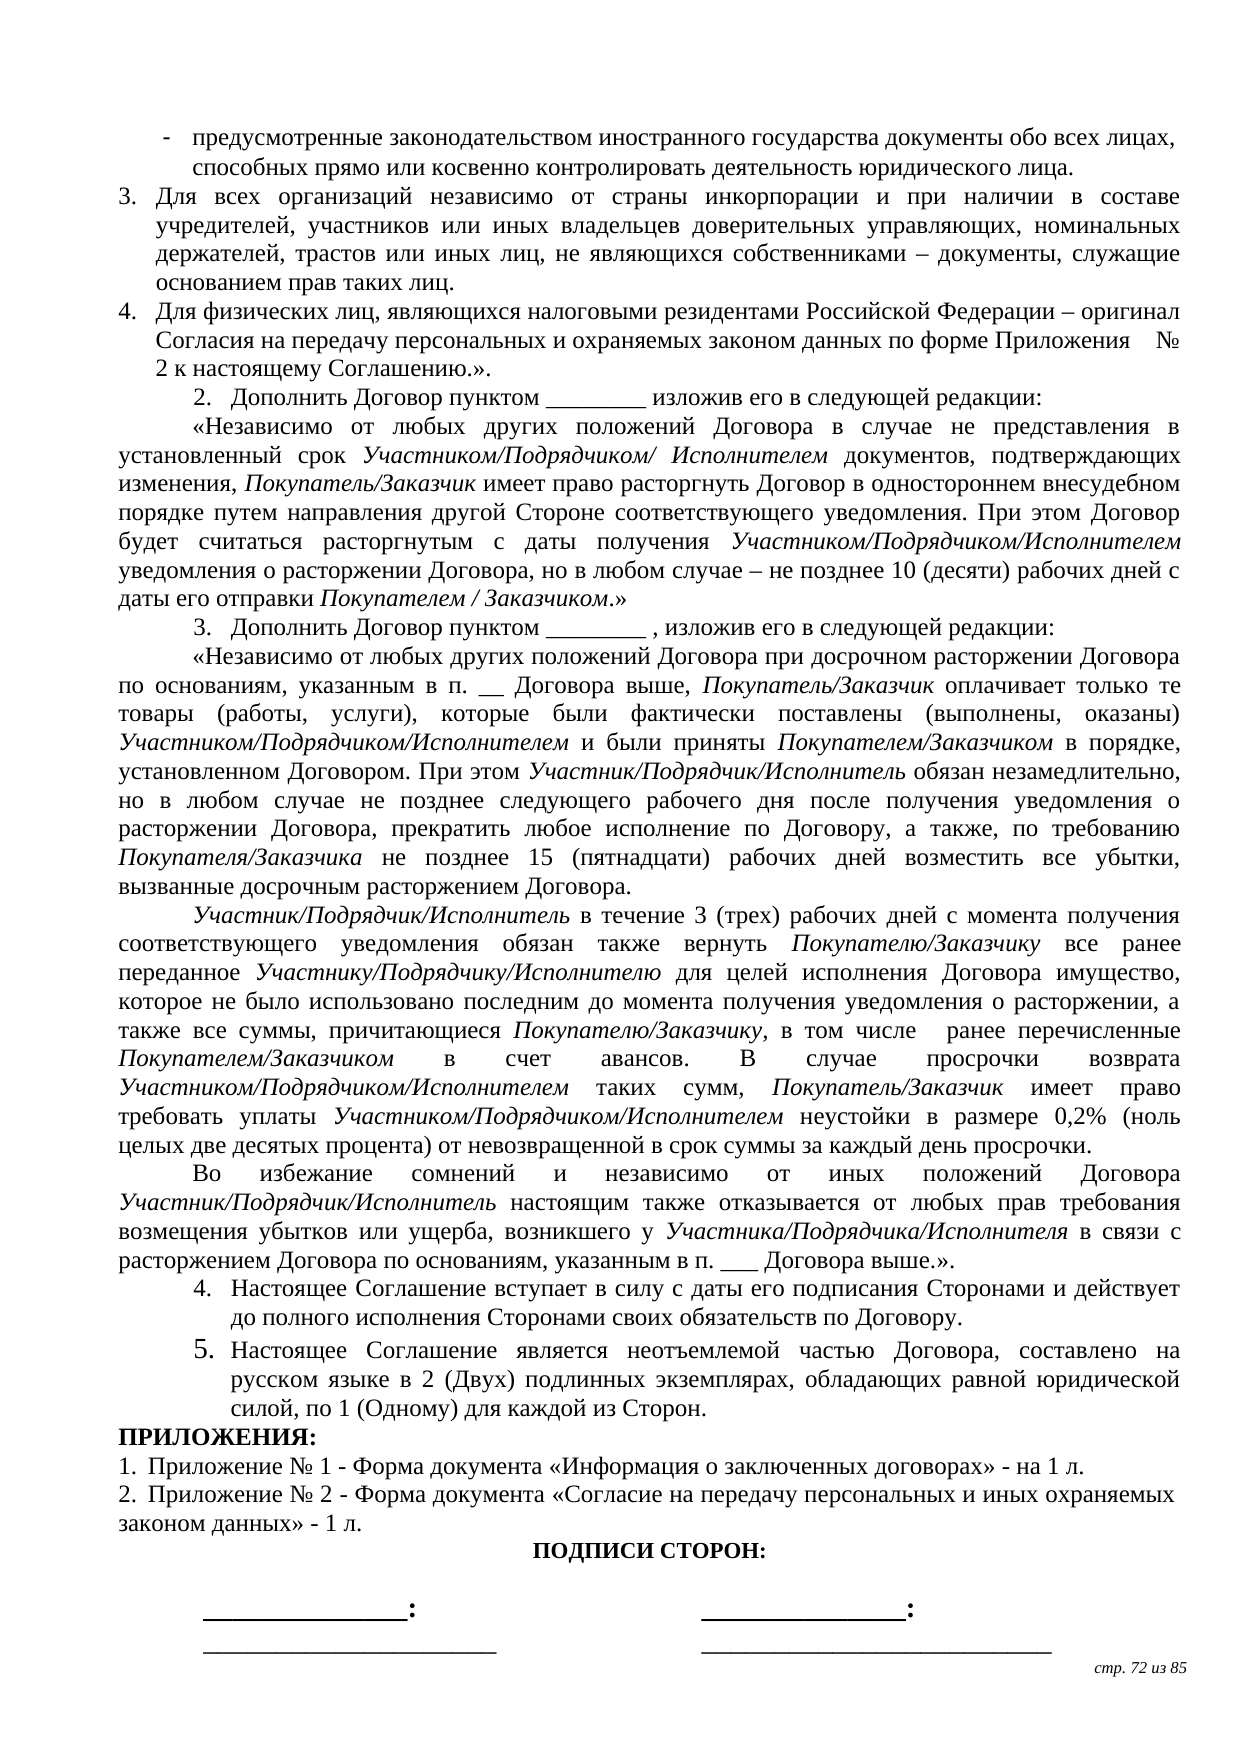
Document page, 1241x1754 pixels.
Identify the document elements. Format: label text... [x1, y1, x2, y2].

list Для физических лиц, являющихся налоговыми резидентами Российской Федерации – оригинал Согласия на передачу персональных и охраняемых законом данных по форме Приложения № 2 к настоящему Соглашению.». [118, 296, 1181, 382]
list Приложение № 2 - Форма документа «Согласие на передачу персональных и иных охраняемых законом данных» - 1 л. [118, 1479, 1177, 1537]
list предусмотренные законодательством иностранного государства документы обо всех лицах, способных прямо или косвенно контролировать деятельность юридического лица. [162, 118, 1181, 181]
text «Независимо от любых других положений Договора в случае не представления в установленный срок Участником/Подрядчиком/ Исполнителем документов, подтверждающих изменения, Покупатель/Заказчик имеет право расторгнуть Договор в одностороннем внесудебном порядке путем направления другой Стороне соответствующего уведомления. При этом Договор будет считаться расторгнутым с даты получения Участником/Подрядчиком/Исполнителем уведомления о расторжении Договора, но в любом случае – не позднее 10 (десяти) рабочих дней с даты его отправки Покупателем / Заказчиком.» [118, 411, 1181, 612]
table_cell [631, 1623, 1167, 1657]
text ПРИЛОЖЕНИЯ: [118, 1422, 1181, 1451]
text Участник/Подрядчик/Исполнитель в течение 3 (трех) рабочих дней с момента получения соответствующего уведомления обязан также вернуть Покупателю/Заказчику все ранее переданное Участнику/Подрядчику/Исполнителю для целей исполнения Договора имущество, которое не было использовано последним до момента получения уведомления о расторжении, а также все суммы, причитающиеся Покупателю/Заказчику, в том числе ранее перечисленные Покупателем/Заказчиком в счет авансов. В случае просрочки возврата Участником/Подрядчиком/Исполнителем таких сумм, Покупатель/Заказчик имеет право требовать уплаты Участником/Подрядчиком/Исполнителем неустойки в размере 0,2% (ноль целых две десятых процента) от невозвращенной в срок суммы за каждый день просрочки. [118, 900, 1181, 1158]
list Настоящее Соглашение вступает в силу с даты его подписания Сторонами и действует до полного исполнения Сторонами своих обязательств по Договору. [193, 1273, 1181, 1331]
text ПОДПИСИ СТОРОН: [118, 1537, 1181, 1563]
list Для всех организаций независимо от страны инкорпорации и при наличии в составе учредителей, участников или иных владельцев доверительных управляющих, номинальных держателей, трастов или иных лиц, не являющихся собственниками – документы, служащие основанием прав таких лиц. [118, 181, 1181, 296]
list Настоящее Соглашение является неотъемлемой частью Договора, составлено на русском языке в 2 (Двух) подлинных экземплярах, обладающих равной юридической силой, по 1 (Одному) для каждой из Сторон. [193, 1331, 1181, 1422]
list Дополнить Договор пунктом ________ изложив его в следующей редакции: [193, 382, 1181, 411]
table_header ______________: [133, 1590, 631, 1623]
text Во избежание сомнений и независимо от иных положений Договора Участник/Подрядчик/Исполнитель настоящим также отказывается от любых прав требования возмещения убытков или ущерба, возникшего у Участника/Подрядчика/Исполнителя в связи с расторжением Договора по основаниям, указанным в п. ___ Договора выше.». [118, 1158, 1181, 1273]
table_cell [133, 1623, 631, 1657]
list Дополнить Договор пунктом ________ , изложив его в следующей редакции: [193, 612, 1181, 641]
text «Независимо от любых других положений Договора при досрочном расторжении Договора по основаниям, указанным в п. __ Договора выше, Покупатель/Заказчик оплачивает только те товары (работы, услуги), которые были фактически поставлены (выполнены, оказаны) Участником/Подрядчиком/Исполнителем и были приняты Покупателем/Заказчиком в порядке, установленном Договором. При этом Участник/Подрядчик/Исполнитель обязан незамедлительно, но в любом случае не позднее следующего рабочего дня после получения уведомления о расторжении Договора, прекратить любое исполнение по Договору, а также, по требованию Покупателя/Заказчика не позднее 15 (пятнадцати) рабочих дней возместить все убытки, вызванные досрочным расторжением Договора. [118, 641, 1181, 900]
table_header ______________: [631, 1590, 1167, 1623]
list Приложение № 1 - Форма документа «Информация о заключенных договорах» - на 1 л. [118, 1451, 1177, 1479]
